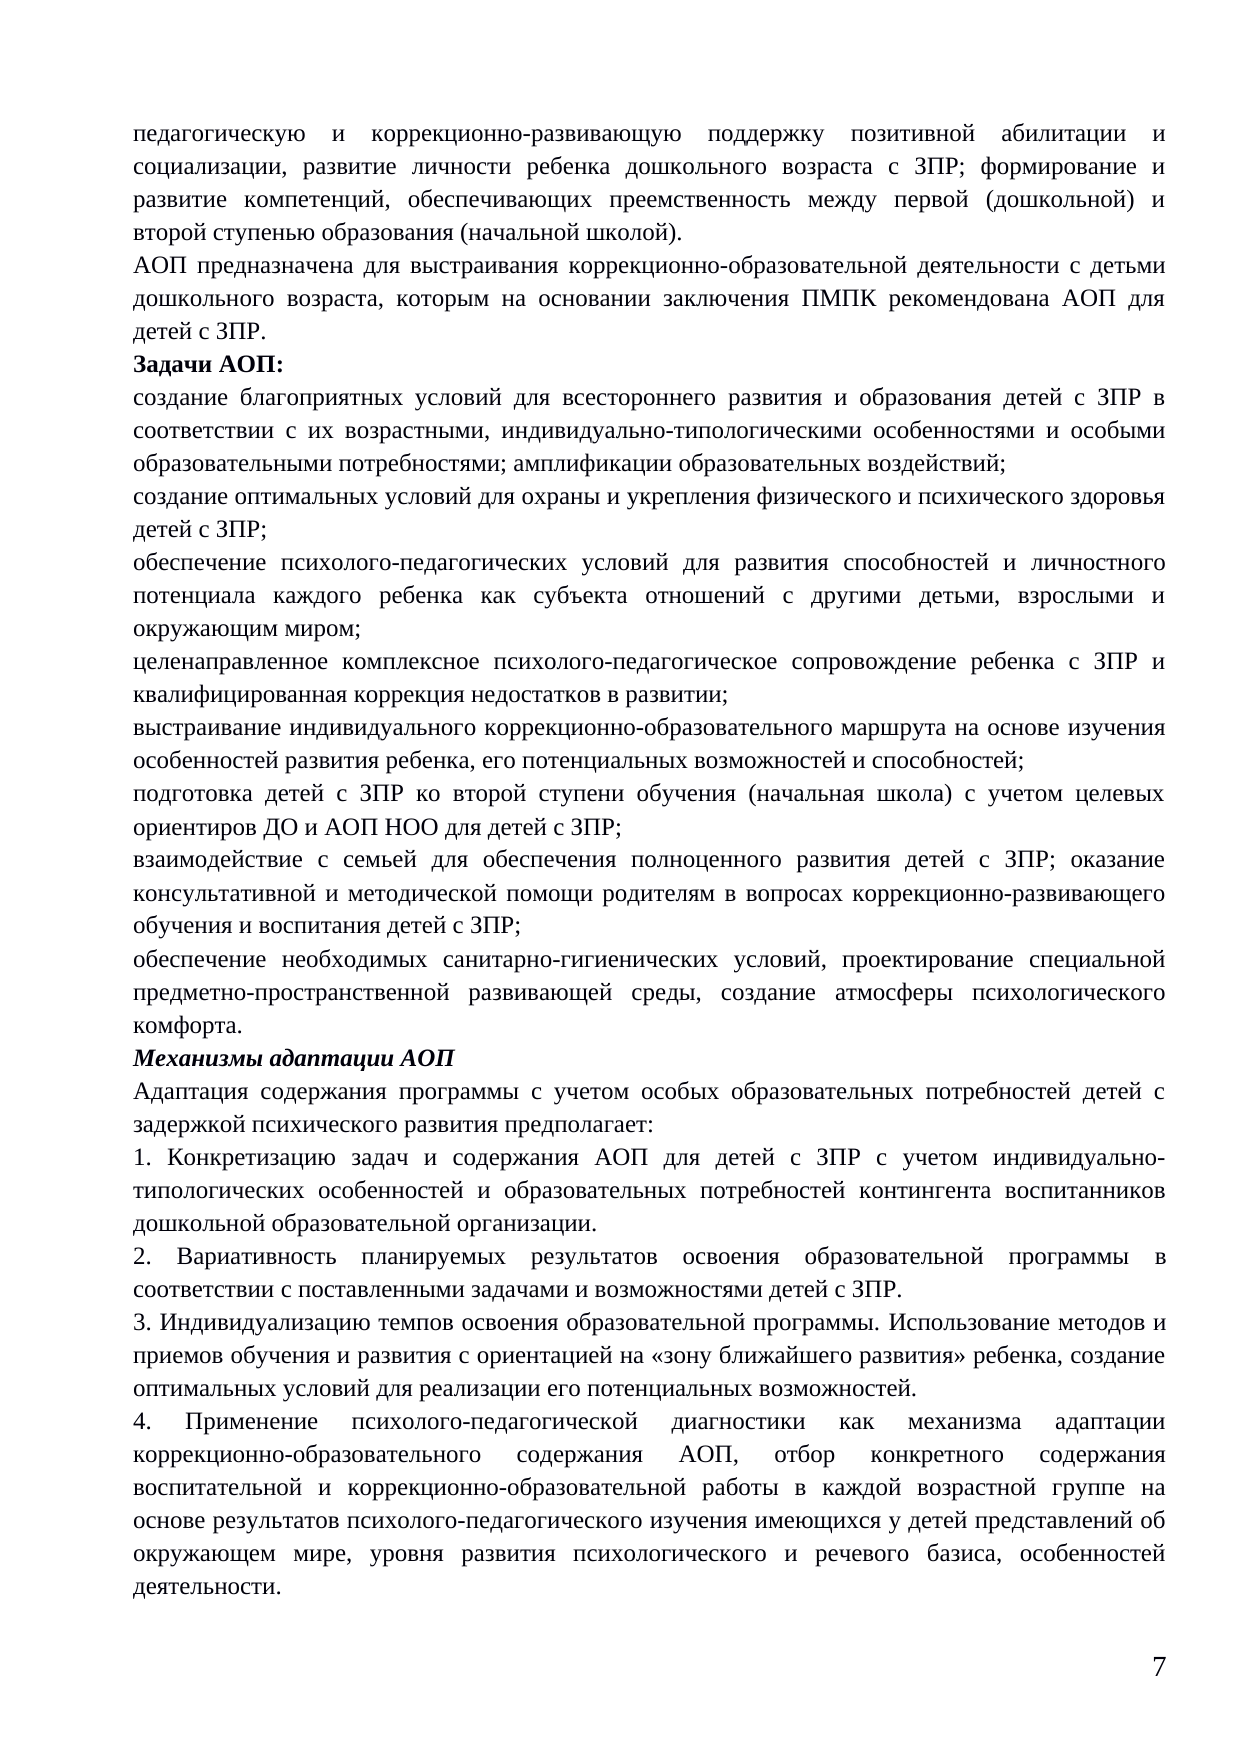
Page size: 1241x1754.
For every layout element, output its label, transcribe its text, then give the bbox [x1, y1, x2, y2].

text обеспечение необходимых санитарно-гигиенических условий, проектирование специальной предметно-пространственной развивающей среды, создание атмосферы психологического комфорта. [133, 944, 1166, 1038]
text подготовка детей с ЗПР ко второй ступени обучения (начальная школа) с учетом целевых ориентиров ДО и АОП НОО для детей с ЗПР; [133, 778, 1166, 840]
text обеспечение психолого-педагогических условий для развития способностей и личностного потенциала каждого ребенка как субъекта отношений с другими детьми, взрослыми и окружающим миром; [133, 547, 1166, 642]
text АОП предназначена для выстраивания коррекционно-образовательной деятельности с детьми дошкольного возраста, которым на основании заключения ПМПК рекомендована АОП для детей с ЗПР. [133, 250, 1166, 345]
text целенаправленное комплексное психолого-педагогическое сопровождение ребенка с ЗПР и квалифицированная коррекция недостатков в развитии; [133, 646, 1166, 708]
text Задачи АОП: [133, 349, 1166, 378]
text 4. Применение психолого-педагогической диагностики как механизма адаптации коррекционно-образовательного содержания АОП, отбор конкретного содержания воспитательной и коррекционно-образовательной работы в каждой возрастной группе на основе результатов психолого-педагогического изучения имеющихся у детей представлений об окружающем мире, уровня развития психологического и речевого базиса, особенностей деятельности. [133, 1406, 1166, 1600]
text Механизмы адаптации АОП [133, 1043, 1166, 1071]
text выстраивание индивидуального коррекционно-образовательного маршрута на основе изучения особенностей развития ребенка, его потенциальных возможностей и способностей; [133, 712, 1166, 774]
text 1. Конкретизацию задач и содержания АОП для детей с ЗПР с учетом индивидуально-типологических особенностей и образовательных потребностей контингента воспитанников дошкольной образовательной организации. [133, 1142, 1166, 1237]
text Адаптация содержания программы с учетом особых образовательных потребностей детей с задержкой психического развития предполагает: [133, 1076, 1166, 1137]
text создание благоприятных условий для всестороннего развития и образования детей с ЗПР в соответствии с их возрастными, индивидуально-типологическими особенностями и особыми образовательными потребностями; амплификации образовательных воздействий; [133, 382, 1166, 477]
text 3. Индивидуализацию темпов освоения образовательной программы. Использование методов и приемов обучения и развития с ориентацией на «зону ближайшего развития» ребенка, создание оптимальных условий для реализации его потенциальных возможностей. [133, 1307, 1166, 1402]
text 2. Вариативность планируемых результатов освоения образовательной программы в соответствии с поставленными задачами и возможностями детей с ЗПР. [133, 1241, 1166, 1303]
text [133, 118, 1166, 246]
text создание оптимальных условий для охраны и укрепления физического и психического здоровья детей с ЗПР; [133, 481, 1166, 543]
text взаимодействие с семьей для обеспечения полноценного развития детей с ЗПР; оказание консультативной и методической помощи родителям в вопросах коррекционно-развивающего обучения и воспитания детей с ЗПР; [133, 844, 1166, 939]
